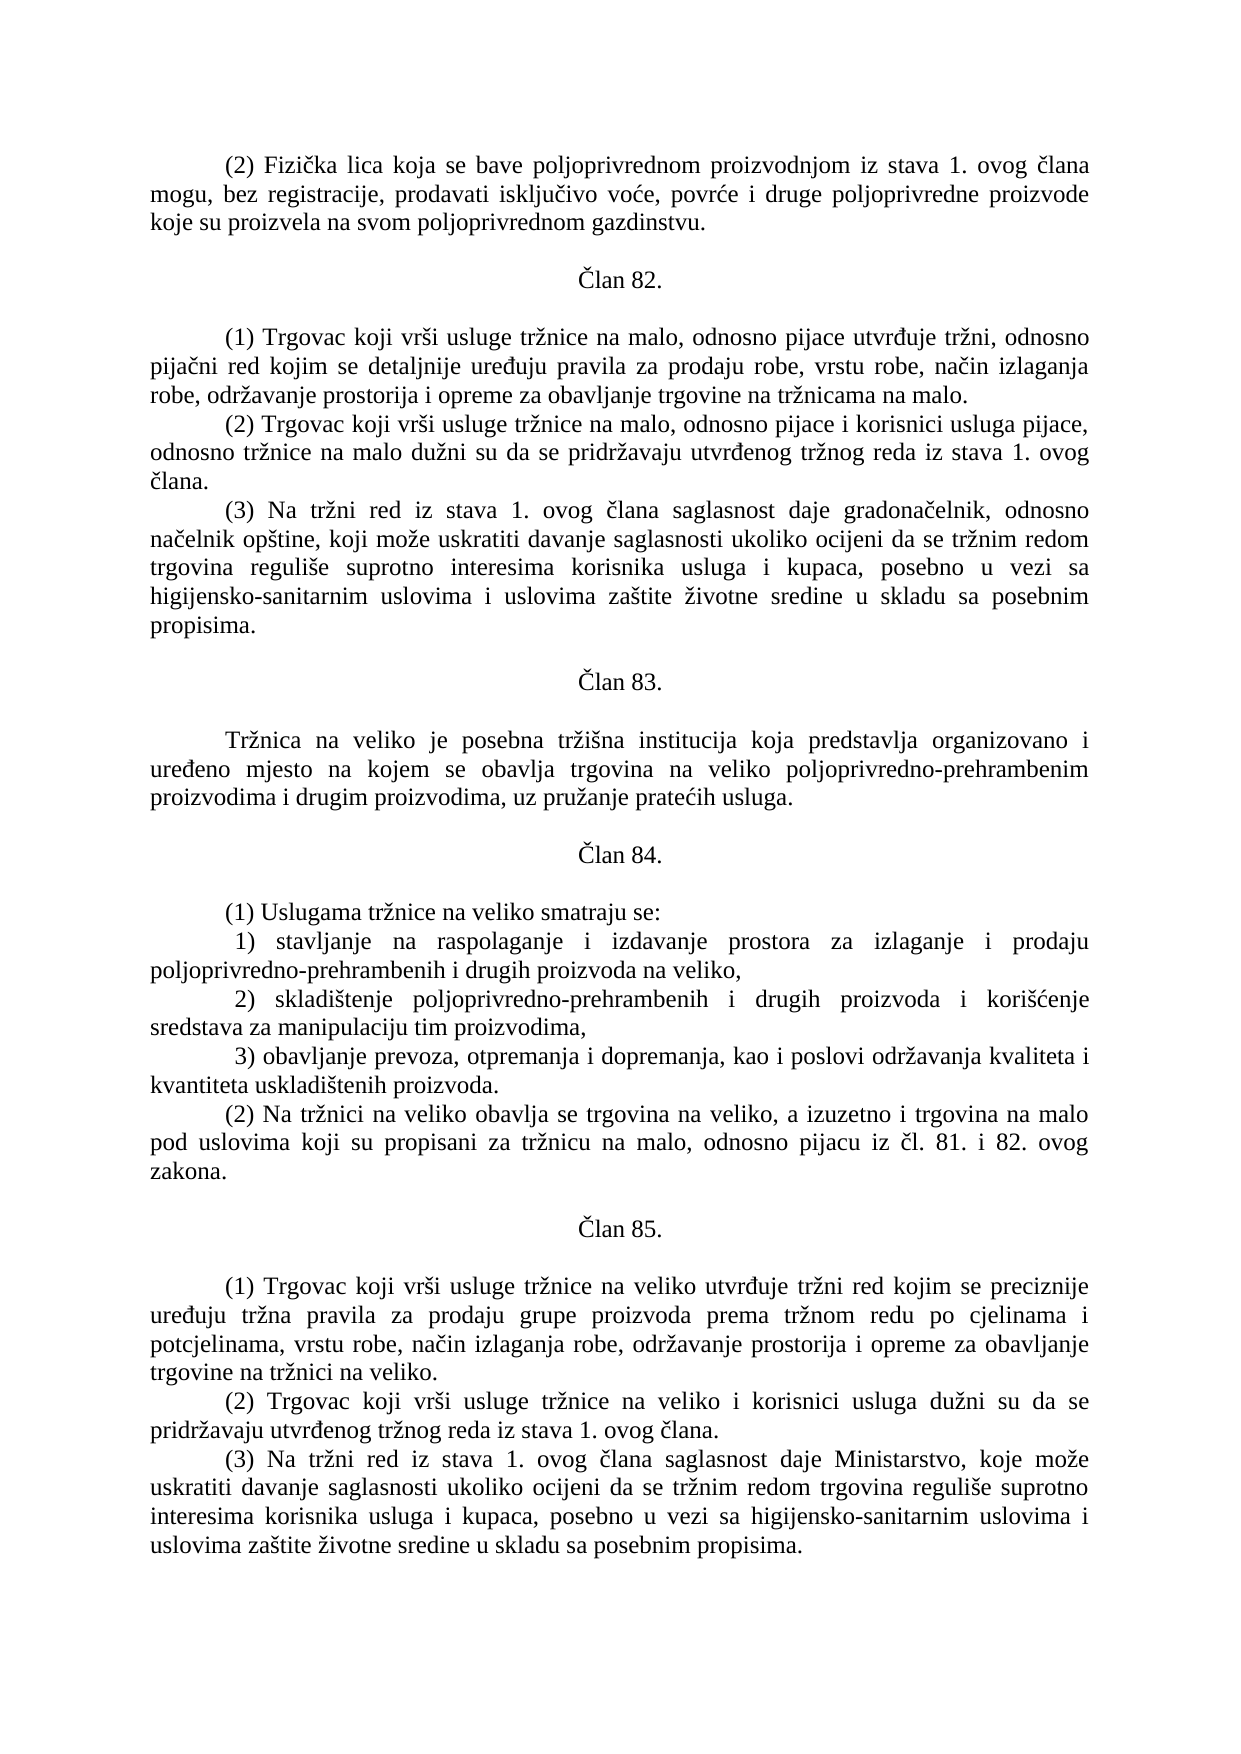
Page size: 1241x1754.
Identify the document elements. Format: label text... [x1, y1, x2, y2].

text 2) skladištenje poljoprivredno-prehrambenih i drugih proizvoda i korišćenje sredstava za manipulaciju tim proizvodima, [150, 984, 1090, 1041]
text 1) stavljanje na raspolaganje i izdavanje prostora za izlaganje i prodaju poljoprivredno-prehrambenih i drugih proizvoda na veliko, [150, 926, 1090, 984]
text Član 82. [150, 265, 1090, 294]
text Član 85. [150, 1214, 1090, 1242]
text (3) Na tržni red iz stava 1. ovog člana saglasnost daje Ministarstvo, koje može uskratiti davanje saglasnosti ukoliko ocijeni da se tržnim redom trgovina reguliše suprotno interesima korisnika usluga i kupaca, posebno u vezi sa higijensko-sanitarnim uslovima i uslovima zaštite životne sredine u skladu sa posebnim propisima. [150, 1444, 1090, 1559]
text 3) obavljanje prevoza, otpremanja i dopremanja, kao i poslovi održavanja kvaliteta i kvantiteta uskladištenih proizvoda. [150, 1041, 1090, 1099]
text (1) Trgovac koji vrši usluge tržnice na malo, odnosno pijace utvrđuje tržni, odnosno pijačni red kojim se detaljnije uređuju pravila za prodaju robe, vrstu robe, način izlaganja robe, održavanje prostorija i opreme za obavljanje trgovine na tržnicama na malo. [150, 322, 1090, 409]
text (1) Trgovac koji vrši usluge tržnice na veliko utvrđuje tržni red kojim se preciznije uređuju tržna pravila za prodaju grupe proizvoda prema tržnom redu po cjelinama i potcjelinama, vrstu robe, način izlaganja robe, održavanje prostorija i opreme za obavljanje trgovine na tržnici na veliko. [150, 1271, 1090, 1386]
text Član 83. [150, 667, 1090, 696]
text Tržnica na veliko je posebna tržišna institucija koja predstavlja organizovano i uređeno mjesto na kojem se obavlja trgovina na veliko poljoprivredno-prehrambenim proizvodima i drugim proizvodima, uz pružanje pratećih usluga. [150, 725, 1090, 811]
text (2) Trgovac koji vrši usluge tržnice na veliko i korisnici usluga dužni su da se pridržavaju utvrđenog tržnog reda iz stava 1. ovog člana. [150, 1386, 1090, 1444]
text Član 84. [150, 840, 1090, 869]
text (2) Trgovac koji vrši usluge tržnice na malo, odnosno pijace i korisnici usluga pijace, odnosno tržnice na malo dužni su da se pridržavaju utvrđenog tržnog reda iz stava 1. ovog člana. [150, 409, 1090, 495]
text (2) Na tržnici na veliko obavlja se trgovina na veliko, a izuzetno i trgovina na malo pod uslovima koji su propisani za tržnicu na malo, odnosno pijacu iz čl. 81. i 82. ovog zakona. [150, 1099, 1090, 1185]
text (3) Na tržni red iz stava 1. ovog člana saglasnost daje gradonačelnik, odnosno načelnik opštine, koji može uskratiti davanje saglasnosti ukoliko ocijeni da se tržnim redom trgovina reguliše suprotno interesima korisnika usluga i kupaca, posebno u vezi sa higijensko-sanitarnim uslovima i uslovima zaštite životne sredine u skladu sa posebnim propisima. [150, 495, 1090, 639]
text (1) Uslugama tržnice na veliko smatraju se: [150, 897, 1090, 926]
text (2) Fizička lica koja se bave poljoprivrednom proizvodnjom iz stava 1. ovog člana mogu, bez registracije, prodavati isključivo voće, povrće i druge poljoprivredne proizvode koje su proizvela na svom poljoprivrednom gazdinstvu. [150, 150, 1090, 236]
